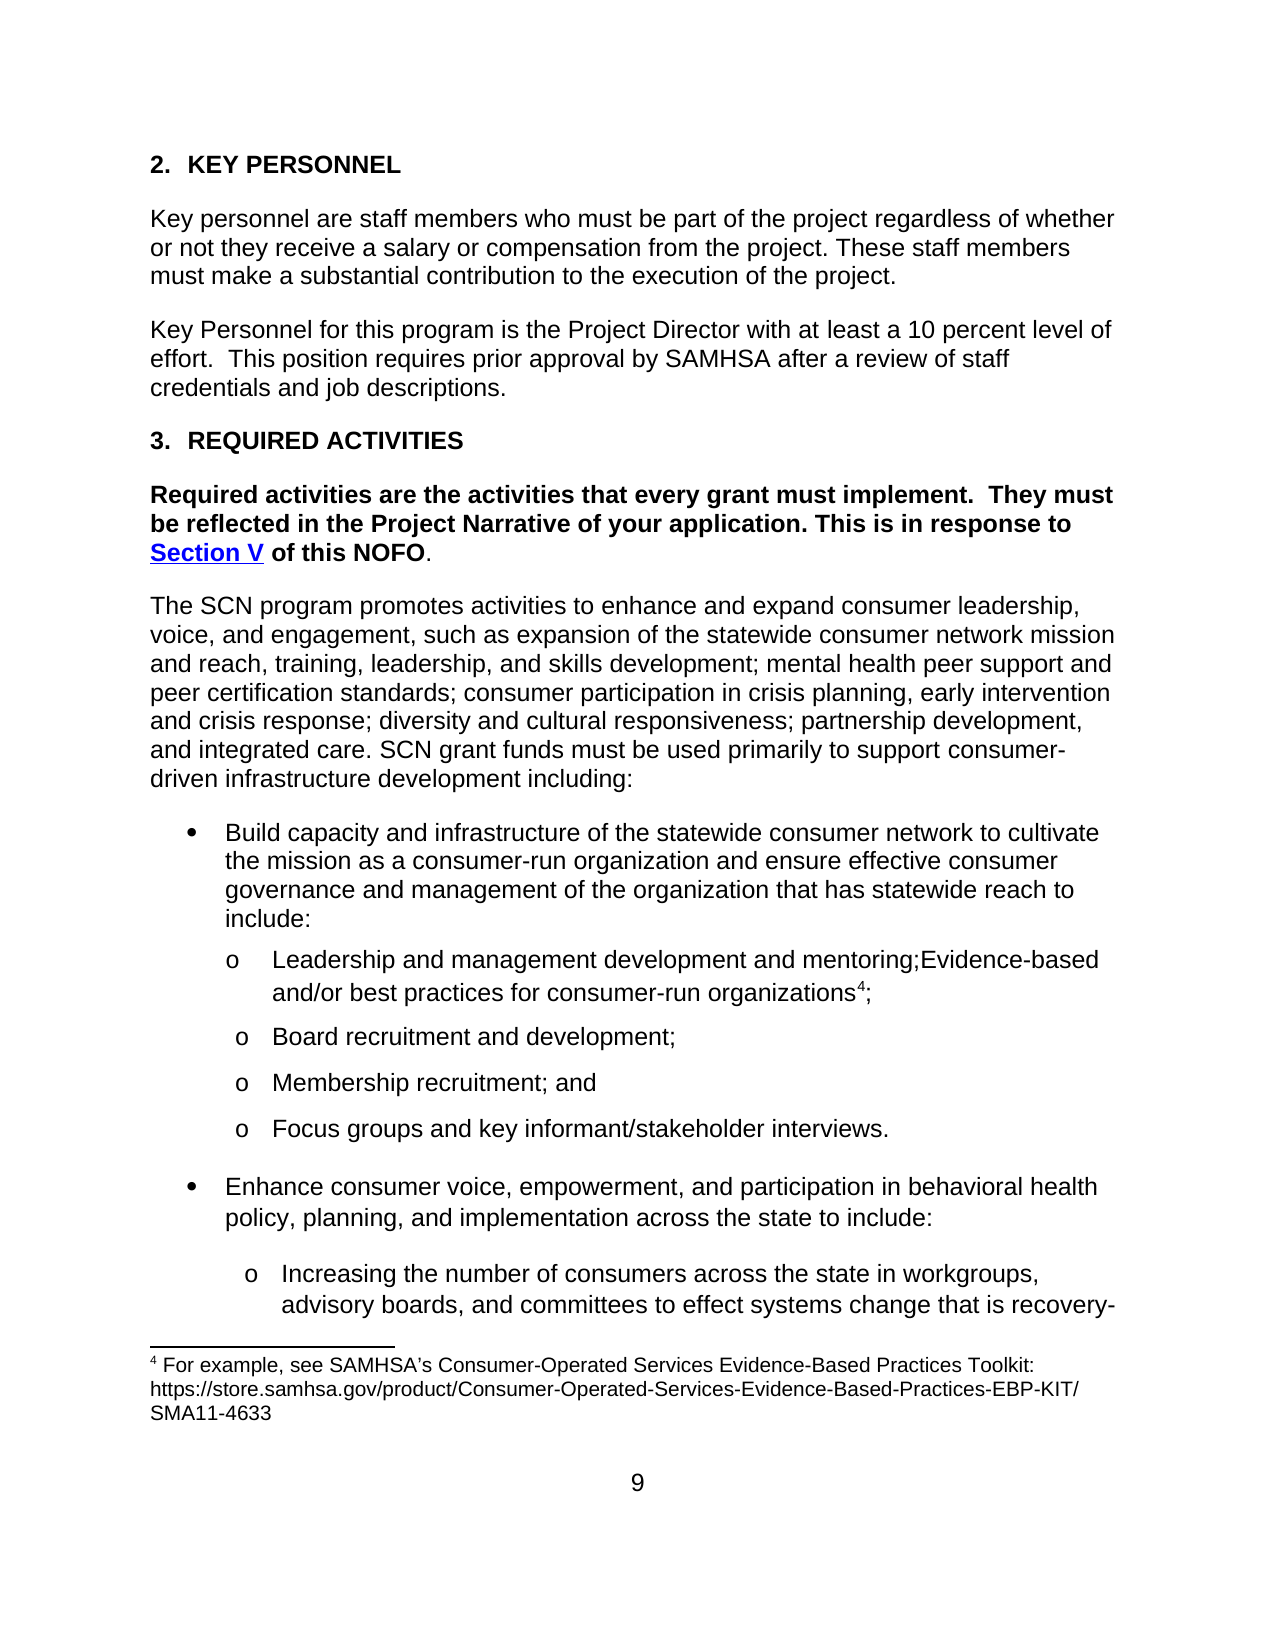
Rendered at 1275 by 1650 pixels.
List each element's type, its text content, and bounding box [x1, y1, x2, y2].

list Build capacity and infrastructure of the statewide consumer network to cultivate the mission as a consumer-run organization and ensure effective consumer governance and management of the organization that has statewide reach to include: [187, 817, 1125, 933]
list Leadership and management development and mentoring;Evidence-based and/or best practices for consumer-run organizations; [225, 945, 1125, 1007]
text The SCN program promotes activities to enhance and expand consumer leadership, voice, and engagement, such as expansion of the statewide consumer network mission and reach, training, leadership, and skills development; mental health peer support and peer certification standards; consumer participation in crisis planning, early intervention and crisis response; diversity and cultural responsiveness; partnership development, and integrated care. SCN grant funds must be used primarily to support consumer-driven infrastructure development including: [150, 591, 1125, 792]
list Membership recruitment; and [234, 1068, 1125, 1099]
text Key Personnel for this program is the Project Director with at least a 10 percent level of effort. This position requires prior approval by SAMHSA after a review of staff credentials and job descriptions. [150, 315, 1125, 401]
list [244, 1259, 1125, 1319]
text 2. KEY PERSONNEL [150, 150, 1125, 179]
text Required activities are the activities that every grant must implement. They must be reflected in the Project Narrative of your application. This is in response to Section V of this NOFO. [150, 480, 1125, 566]
list Enhance consumer voice, empowerment, and participation in behavioral health policy, planning, and implementation across the state to include: [187, 1172, 1125, 1232]
text 3. REQUIRED ACTIVITIES [150, 426, 1125, 455]
list Board recruitment and development; [234, 1022, 1125, 1053]
text Key personnel are staff members who must be part of the project regardless of whether or not they receive a salary or compensation from the project. These staff members must make a substantial contribution to the execution of the project. [150, 204, 1125, 290]
list Focus groups and key informant/stakeholder interviews. [234, 1113, 1125, 1144]
